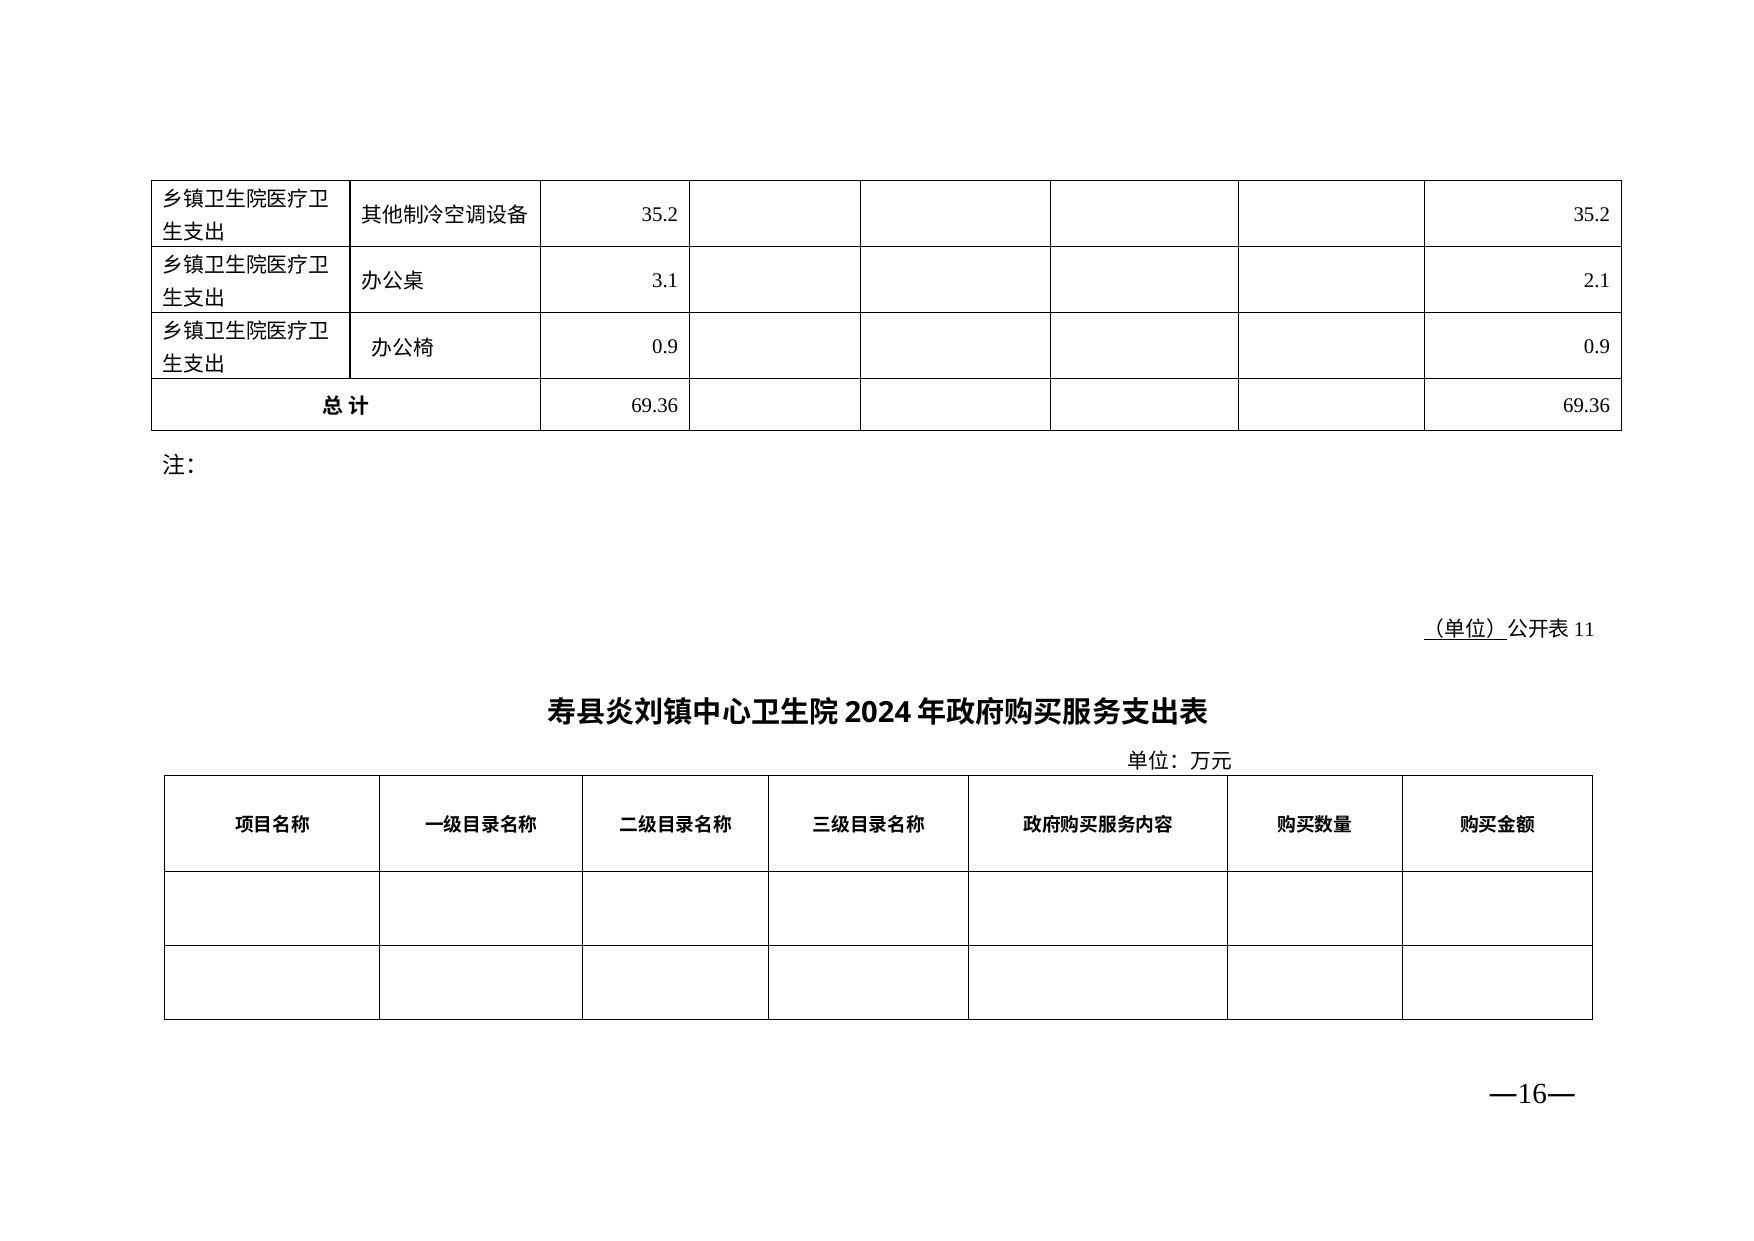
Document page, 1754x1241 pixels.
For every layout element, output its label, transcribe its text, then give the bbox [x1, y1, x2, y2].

table_cell [380, 946, 582, 1019]
table_cell [1228, 946, 1402, 1019]
table_cell [1051, 313, 1238, 378]
table_cell [861, 313, 1050, 378]
table_cell 三级目录名称 [769, 776, 968, 871]
table_cell [969, 872, 1227, 945]
table_cell 3.1 [541, 247, 689, 312]
table_cell 乡镇卫生院医疗卫生支出 [152, 313, 349, 378]
table_cell [380, 872, 582, 945]
table_header 寿县炎刘镇中心卫生院2024年政府购买服务支出表 单位：万元 [165, 678, 1591, 775]
table_cell 其他制冷空调设备 [351, 181, 540, 246]
table_cell 0.9 [541, 313, 689, 378]
table_cell [1239, 313, 1424, 378]
table_cell 2.1 [1425, 247, 1621, 312]
table_cell 购买数量 [1228, 776, 1402, 871]
table_cell [583, 946, 768, 1019]
table_cell [769, 872, 968, 945]
table_cell [861, 247, 1050, 312]
table_cell 一级目录名称 [380, 776, 582, 871]
table_cell 乡镇卫生院医疗卫生支出 [152, 181, 349, 246]
table_cell [1051, 181, 1238, 246]
table_cell 办公桌 [351, 247, 540, 312]
table_cell 乡镇卫生院医疗卫生支出 [152, 247, 349, 312]
table_cell [1403, 872, 1592, 945]
table_cell [690, 313, 860, 378]
table_cell 35.2 [1425, 181, 1621, 246]
table_cell 政府购买服务内容 [969, 776, 1227, 871]
table_cell 69.36 [1425, 379, 1621, 430]
text （单位）公开表11 [162, 590, 1594, 648]
table_cell [1403, 946, 1592, 1019]
table_cell 办公椅 [351, 313, 540, 378]
table_cell [583, 872, 768, 945]
table_cell 二级目录名称 [583, 776, 768, 871]
table_cell 69.36 [541, 379, 689, 430]
table_cell [165, 946, 379, 1019]
table_cell [1051, 247, 1238, 312]
table_cell [1239, 379, 1424, 430]
table_cell [1239, 247, 1424, 312]
table_cell 总 计 [152, 379, 540, 430]
table_cell 35.2 [541, 181, 689, 246]
table_cell [1228, 872, 1402, 945]
table_cell [769, 946, 968, 1019]
table_cell 购买金额 [1403, 776, 1592, 871]
table_cell [1051, 379, 1238, 430]
table_cell [165, 872, 379, 945]
table_cell [690, 181, 860, 246]
table_cell [1239, 181, 1424, 246]
table_cell [969, 946, 1227, 1019]
table_cell [861, 379, 1050, 430]
table_cell [861, 181, 1050, 246]
table_cell 0.9 [1425, 313, 1621, 378]
table_cell 项目名称 [165, 776, 379, 871]
table_cell [690, 247, 860, 312]
table_cell [690, 379, 860, 430]
text 注： [162, 431, 1594, 496]
